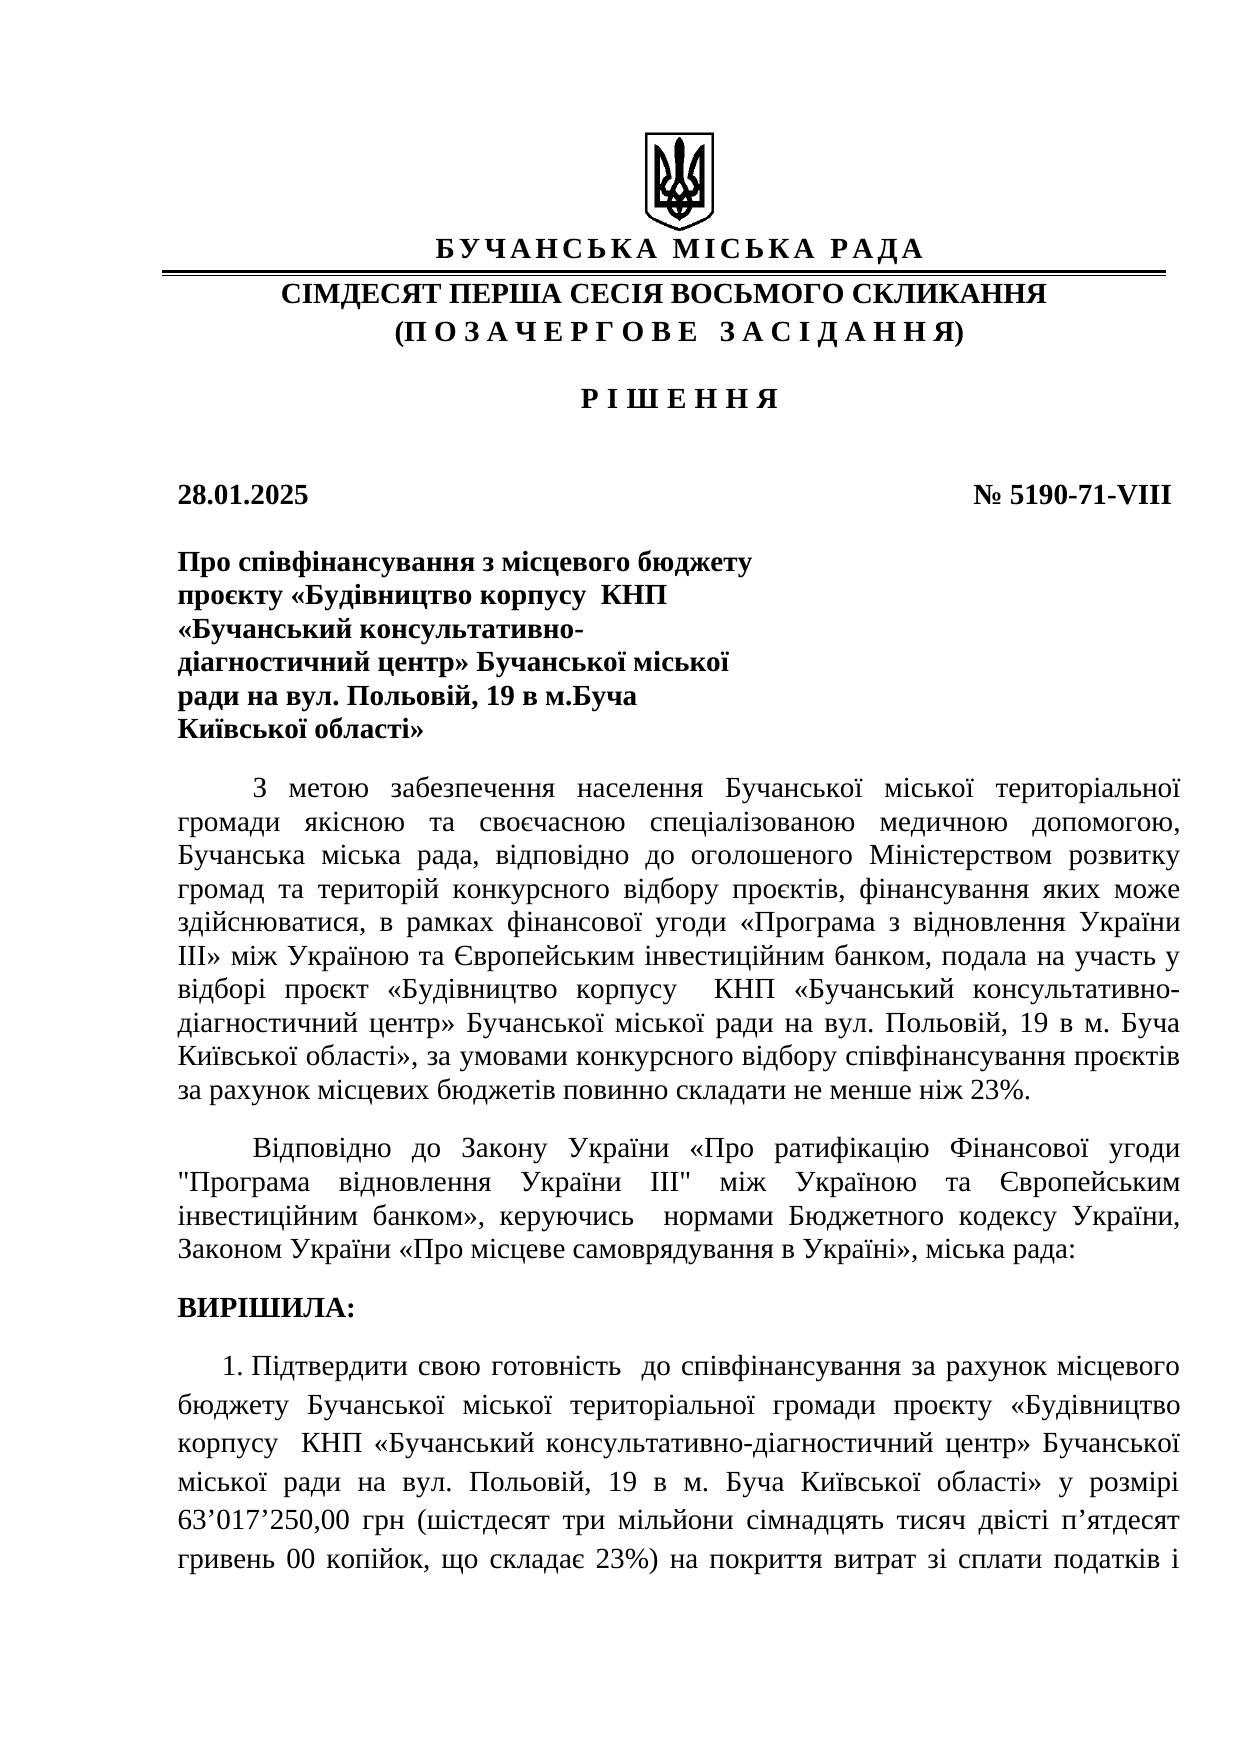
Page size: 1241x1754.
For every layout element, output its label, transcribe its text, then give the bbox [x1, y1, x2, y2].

picture [643, 131, 715, 232]
text ВИРІШИЛА: [177, 1290, 1181, 1323]
table_header СІМДЕСЯТ ПЕРША СЕСІЯ ВОСЬМОГО СКЛИКАННЯ [162, 276, 1166, 314]
text Про співфінансування з місцевого бюджету проєкту «Будівництво корпусу КНП «Бучанський консультативно-діагностичний центр» Бучанської міської ради на вул. Польовій, 19 в м.Буча Київської області» [177, 544, 753, 745]
text Відповідно до Закону України «Про ратифікацію Фінансової угоди "Програма відновлення України III" між Україною та Європейським інвестиційним банком», керуючись нормами Бюджетного кодексу України, Законом України «Про місцеве самоврядування в Україні», міська рада: [177, 1131, 1181, 1265]
text З метою забезпечення населення Бучанської міської територіальної громади якісною та своєчасною спеціалізованою медичною допомогою, Бучанська міська рада, відповідно до оголошеного Міністерством розвитку громад та територій конкурсного відбору проєктів, фінансування яких може здійснюватися, в рамках фінансової угоди «Програма з відновлення України ІІІ» між Україною та Європейським інвестиційним банком, подала на участь у відборі проєкт «Будівництво корпусу КНП «Бучанський консультативно-діагностичний центр» Бучанської міської ради на вул. Польовій, 19 в м. Буча Київської області», за умовами конкурсного відбору співфінансування проєктів за рахунок місцевих бюджетів повинно складати не менше ніж 23%. [177, 770, 1181, 1106]
text БУЧАНСЬКА МІСЬКА РАДА [177, 231, 1181, 265]
text (П О З А Ч Е Р Г О В Е З А С І Д А Н Н Я) [177, 314, 1181, 347]
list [177, 1348, 1181, 1574]
text 28.01.2025 № 5190-71-VIII [177, 477, 1181, 510]
text РІШЕННЯ [177, 381, 1181, 414]
